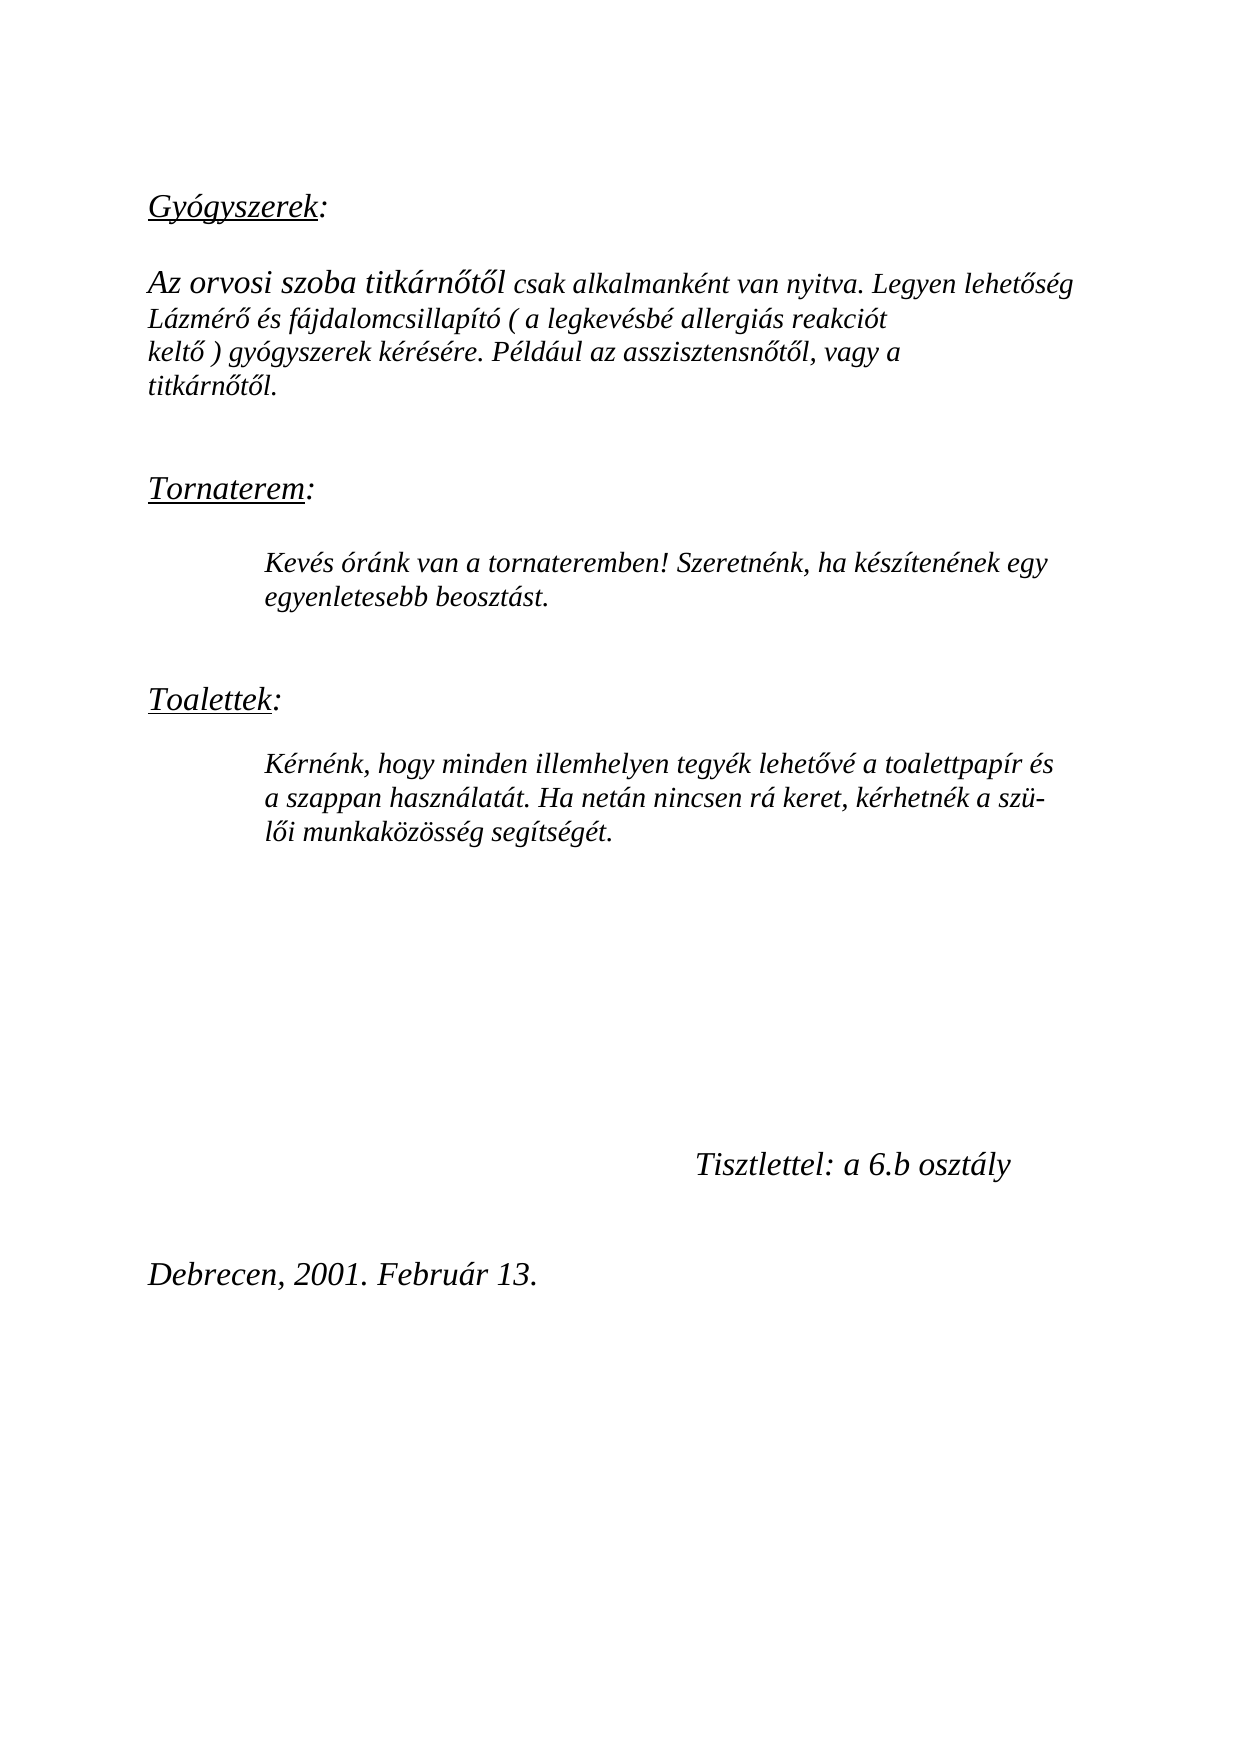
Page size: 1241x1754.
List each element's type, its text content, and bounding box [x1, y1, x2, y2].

text Debrecen, 2001. Február 13. [148, 1254, 1093, 1293]
text Tisztlettel: a 6.b osztály [148, 1144, 1093, 1183]
text lői munkaközösség segítségét. [148, 814, 1093, 847]
text Lázmérő és fájdalomcsillapító ( a legkevésbé allergiás reakciót [148, 301, 1093, 334]
text Tornaterem: [148, 469, 1093, 507]
text Toalettek: [148, 679, 1093, 718]
text Az orvosi szoba titkárnőtől csak alkalmanként van nyitva. Legyen lehetőség [148, 263, 1093, 301]
text Kérnénk, hogy minden illemhelyen tegyék lehetővé a toalettpapír és [148, 747, 1093, 780]
subtitle Kevés óránk van a tornateremben! Szeretnénk, ha készítenének egy [148, 545, 1093, 579]
text egyenletesebb beosztást. [148, 579, 1093, 612]
text keltő ) gyógyszerek kérésére. Például az asszisztensnőtől, vagy a [148, 334, 1093, 368]
text a szappan használatát. Ha netán nincsen rá keret, kérhetnék a szü- [148, 780, 1093, 814]
text Gyógyszerek: [148, 186, 1093, 224]
text titkárnőtől. [148, 368, 1093, 402]
